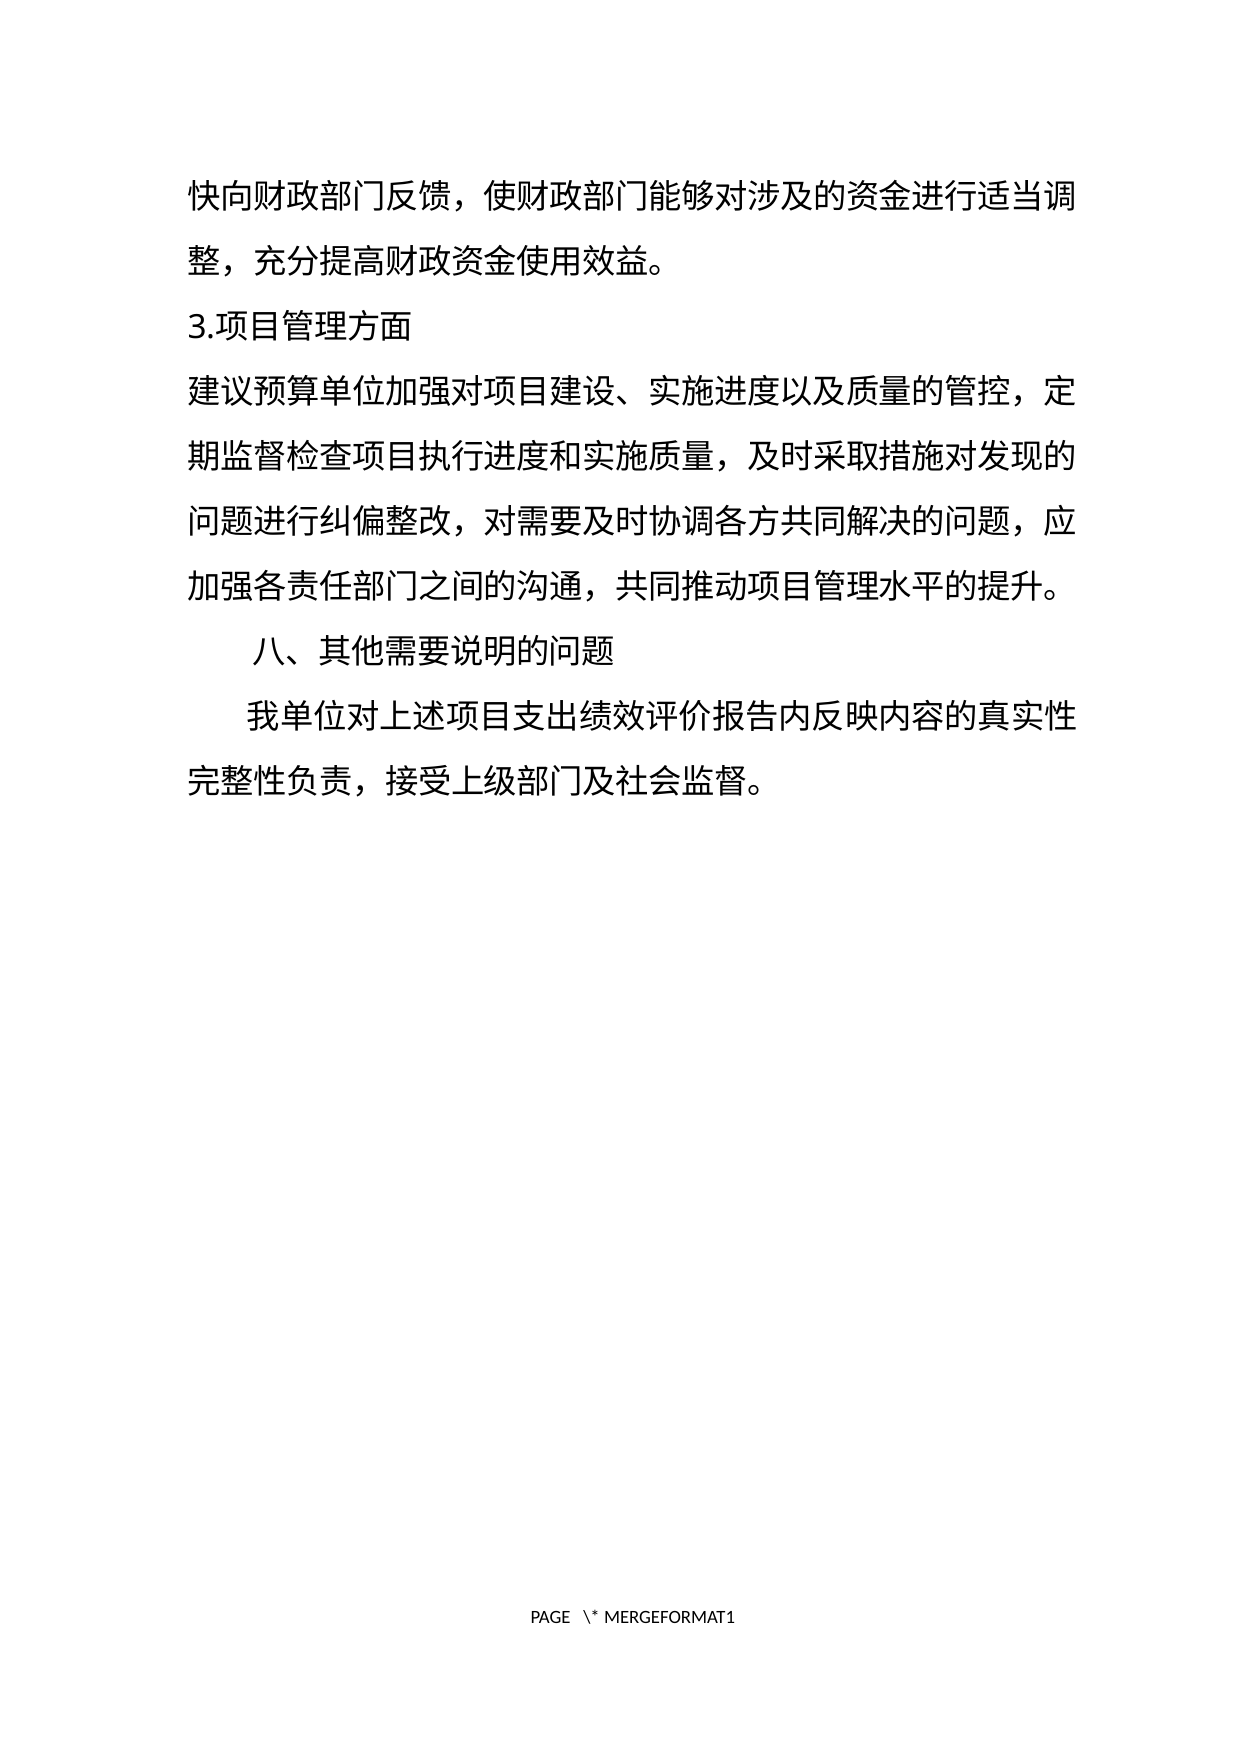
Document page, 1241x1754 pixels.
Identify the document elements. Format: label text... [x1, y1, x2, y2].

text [187, 162, 1078, 617]
text 八、其他需要说明的问题 [187, 617, 1078, 682]
text 我单位对上述项目支出绩效评价报告内反映内容的真实性、完整性负责，接受上级部门及社会监督。 [187, 682, 1078, 812]
